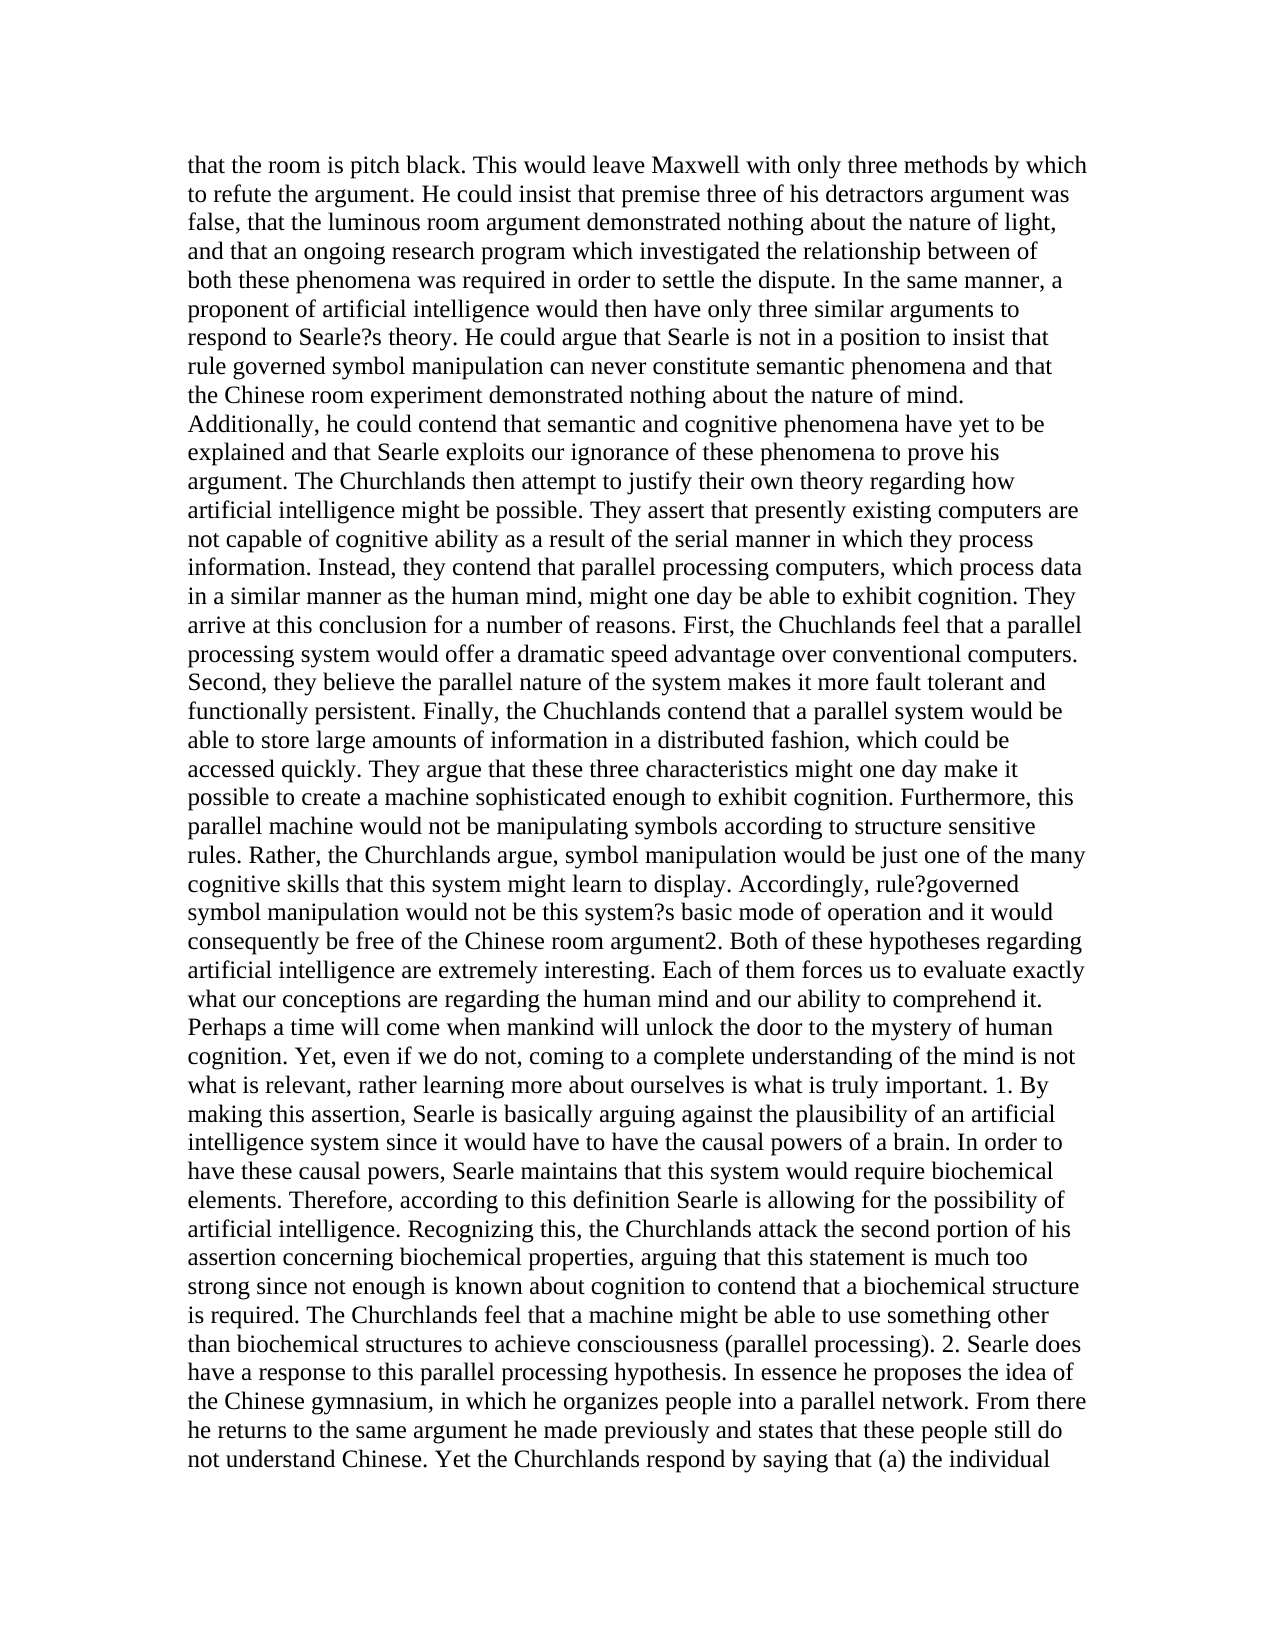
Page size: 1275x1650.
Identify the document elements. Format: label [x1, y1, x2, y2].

text [187, 150, 1087, 1472]
